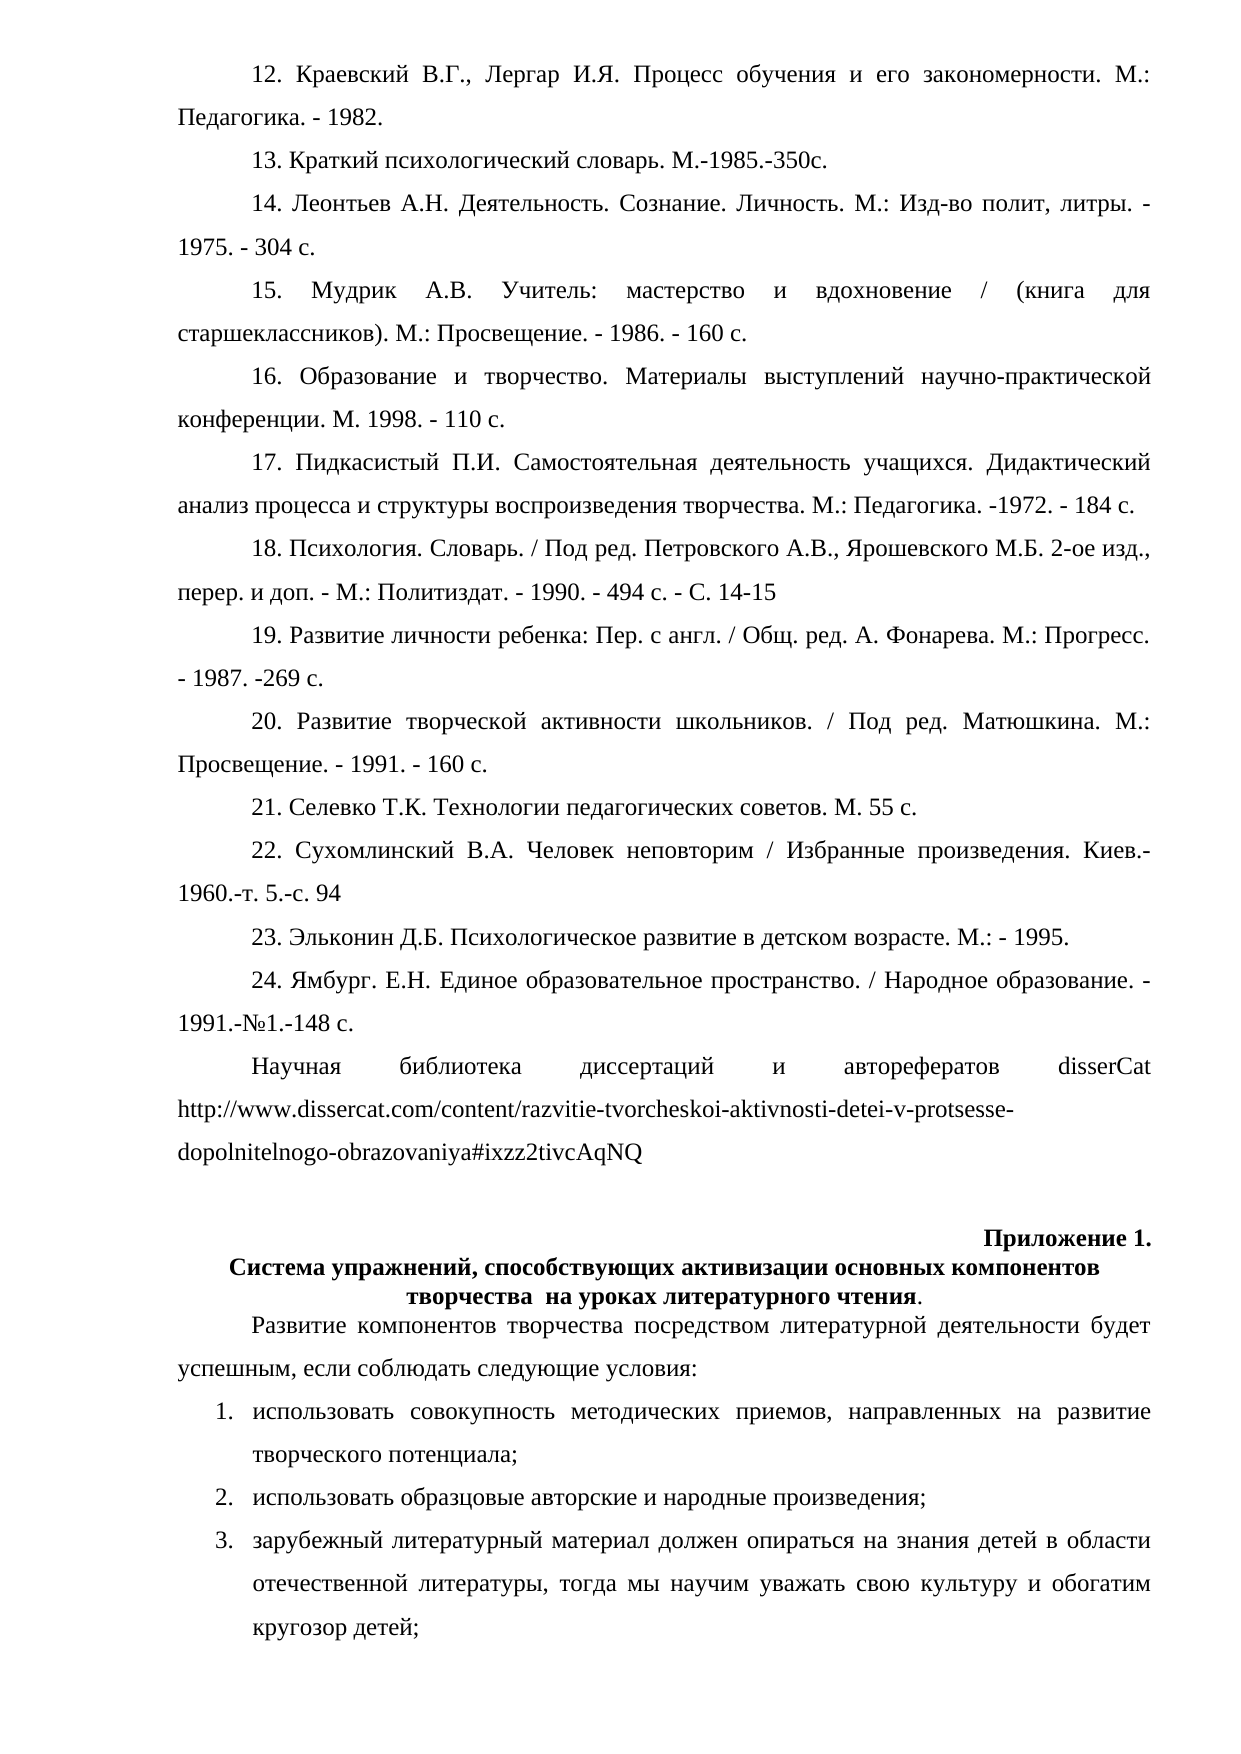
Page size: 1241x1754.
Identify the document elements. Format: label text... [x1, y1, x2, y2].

text 14. Леонтьев А.Н. Деятельность. Сознание. Личность. М.: Изд-во полит, литры. - 1975. - 304 с. [177, 188, 1152, 260]
list зарубежный литературный материал должен опираться на знания детей в области отечественной литературы, тогда мы научим уважать свою культуру и обогатим кругозор детей; [215, 1525, 1152, 1640]
text Развитие компонентов творчества посредством литературной деятельности будет успешным, если соблюдать следующие условия: [177, 1310, 1152, 1382]
list использовать совокупность методических приемов, направленных на развитие творческого потенциала; [215, 1396, 1152, 1468]
text 18. Психология. Словарь. / Под ред. Петровского А.В., Ярошевского М.Б. 2-ое изд., перер. и доп. - М.: Политиздат. - 1990. - 494 с. - С. 14-15 [177, 533, 1152, 605]
text 22. Сухомлинский В.А. Человек неповторим / Избранные произведения. Киев.- 1960.-т. 5.-с. 94 [177, 835, 1152, 907]
text 19. Развитие личности ребенка: Пер. с англ. / Общ. ред. А. Фонарева. М.: Прогресс. - 1987. -269 с. [177, 620, 1152, 692]
text Система упражнений, способствующих активизации основных компонентов творчества на уроках литературного чтения. [177, 1252, 1152, 1310]
text 13. Краткий психологический словарь. М.-1985.-350с. [177, 145, 1152, 174]
text 15. Мудрик А.В. Учитель: мастерство и вдохновение / (книга для старшеклассников). М.: Просвещение. - 1986. - 160 с. [177, 275, 1152, 347]
text Приложение 1. [177, 1223, 1152, 1252]
text 23. Эльконин Д.Б. Психологическое развитие в детском возрасте. М.: - 1995. [177, 922, 1152, 950]
text 24. Ямбург. Е.Н. Единое образовательное пространство. / Народное образование. -1991.-№1.-148 с. [177, 965, 1152, 1037]
list использовать образцовые авторские и народные произведения; [215, 1482, 1152, 1511]
text 16. Образование и творчество. Материалы выступлений научно-практической конференции. М. 1998. - 110 с. [177, 361, 1152, 433]
text 12. Краевский В.Г., Лергар И.Я. Процесс обучения и его закономерности. М.: Педагогика. - 1982. [177, 59, 1152, 131]
text 17. Пидкасистый П.И. Самостоятельная деятельность учащихся. Дидактический анализ процесса и структуры воспроизведения творчества. М.: Педагогика. -1972. - 184 с. [177, 447, 1152, 519]
text 20. Развитие творческой активности школьников. / Под ред. Матюшкина. М.: Просвещение. - 1991. - 160 с. [177, 706, 1152, 778]
text 21. Селевко Т.К. Технологии педагогических советов. М. 55 с. [177, 792, 1152, 821]
text Научная библиотека диссертаций и авторефератов disserCat http://www.dissercat.com/content/razvitie-tvorcheskoi-aktivnosti-detei-v-protsesse-dopolnitelnogo-obrazovaniya#ixzz2tivcAqNQ [177, 1051, 1152, 1166]
